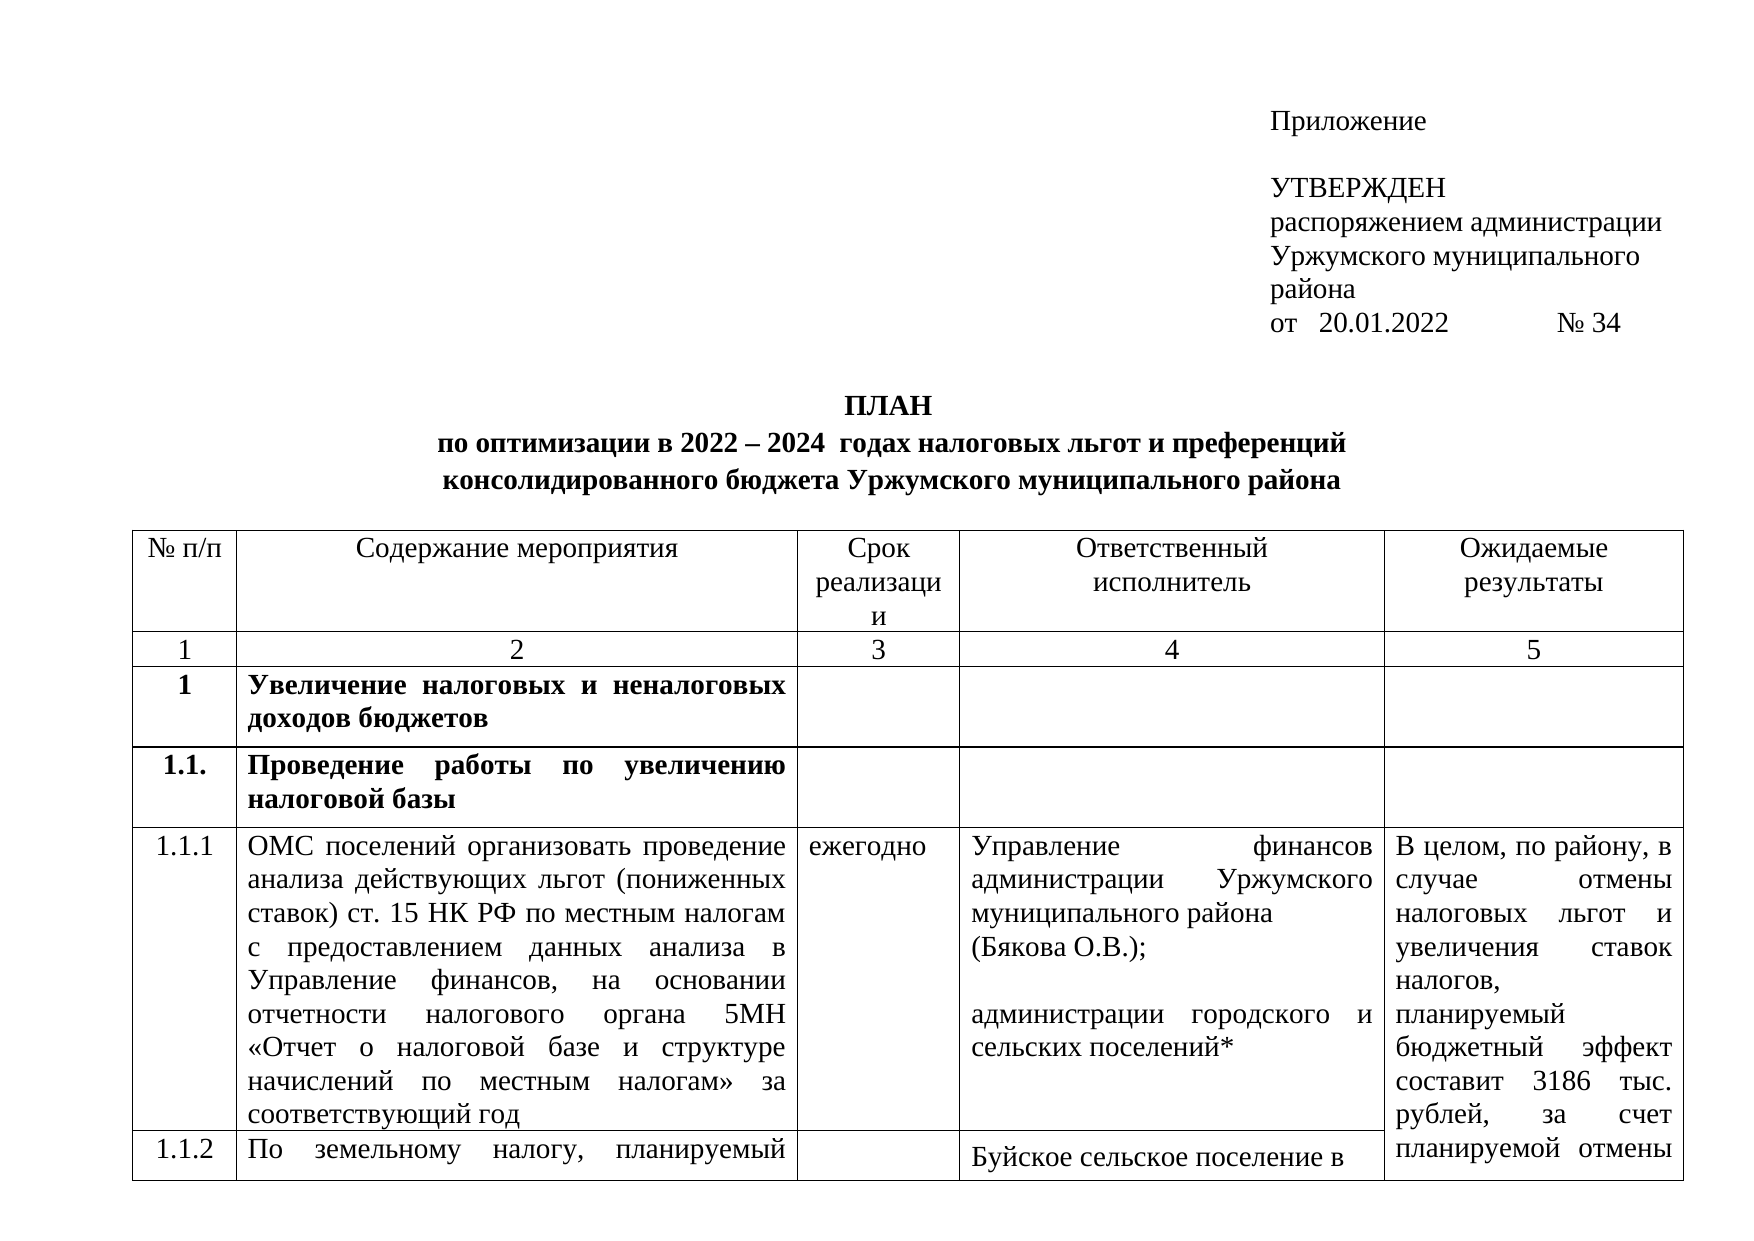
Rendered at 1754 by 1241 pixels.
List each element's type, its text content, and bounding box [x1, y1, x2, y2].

table_cell [798, 667, 959, 746]
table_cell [960, 1131, 1384, 1180]
text распоряжением администрации [1211, 204, 1665, 238]
text от 20.01.2022 № 34 [1211, 305, 1665, 338]
table_cell [798, 1131, 959, 1180]
table_header Срок реализации [798, 531, 959, 631]
table_header Ответственный исполнитель [960, 531, 1384, 631]
table_cell 3 [798, 632, 959, 666]
table_cell 1.1.1 [133, 828, 236, 1130]
table_cell [1385, 667, 1683, 746]
table_header № п/п [133, 531, 236, 631]
table_cell [1385, 748, 1683, 827]
table_cell ОМС поселений организовать проведение анализа действующих льгот (пониженных ставок) ст. 15 НК РФ по местным налогам с предоставлением данных анализа в Управление финансов, на основании отчетности налогового органа 5МН «Отчет о налоговой базе и структуре начислений по местным налогам» за соответствующий год [237, 828, 797, 1130]
table_cell В целом, по району, в случае отмены налоговых льгот и увеличения ставок налогов, планируемый бюджетный эффект составит 3186 тыс. рублей, за счет планируемой отмены предоставленных льгот по земельному налогу бюджетным и казенным учреждениям и организациям, финансируемым из бюджета Уржумского муниципального района и бюджетов поселений; [1385, 828, 1683, 1180]
text Приложение [1211, 103, 1665, 137]
table_cell 5 [1385, 632, 1683, 666]
table_cell Проведение работы по увеличению налоговой базы [237, 748, 797, 827]
text Уржумского муниципального [1211, 238, 1665, 271]
table_cell [798, 748, 959, 827]
table_header Содержание мероприятия [237, 531, 797, 631]
table_cell ежегодно [798, 828, 959, 1130]
text района [1211, 271, 1665, 305]
text УТВЕРЖДЕН [1211, 171, 1665, 204]
text консолидированного бюджета Уржумского муниципального района [118, 462, 1665, 496]
text ПЛАН по оптимизации в 2022 – 2024 годах налоговых льгот и преференций [118, 388, 1665, 459]
table_cell 4 [960, 632, 1384, 666]
table_cell 1.1. [133, 748, 236, 827]
table_cell 1 [133, 632, 236, 666]
table_header Ожидаемые результаты [1385, 531, 1683, 631]
table_cell 1 [133, 667, 236, 746]
table_cell Увеличение налоговых и неналоговых доходов бюджетов [237, 667, 797, 746]
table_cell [237, 1131, 797, 1180]
table_cell 2 [237, 632, 797, 666]
table_cell Управление финансов администрации Уржумского муниципального района (Бякова О.В.); администрации городского и сельских поселений* [960, 828, 1384, 1130]
table_cell [960, 667, 1384, 746]
table_cell [960, 748, 1384, 827]
table_cell 1.1.2 [133, 1131, 236, 1180]
